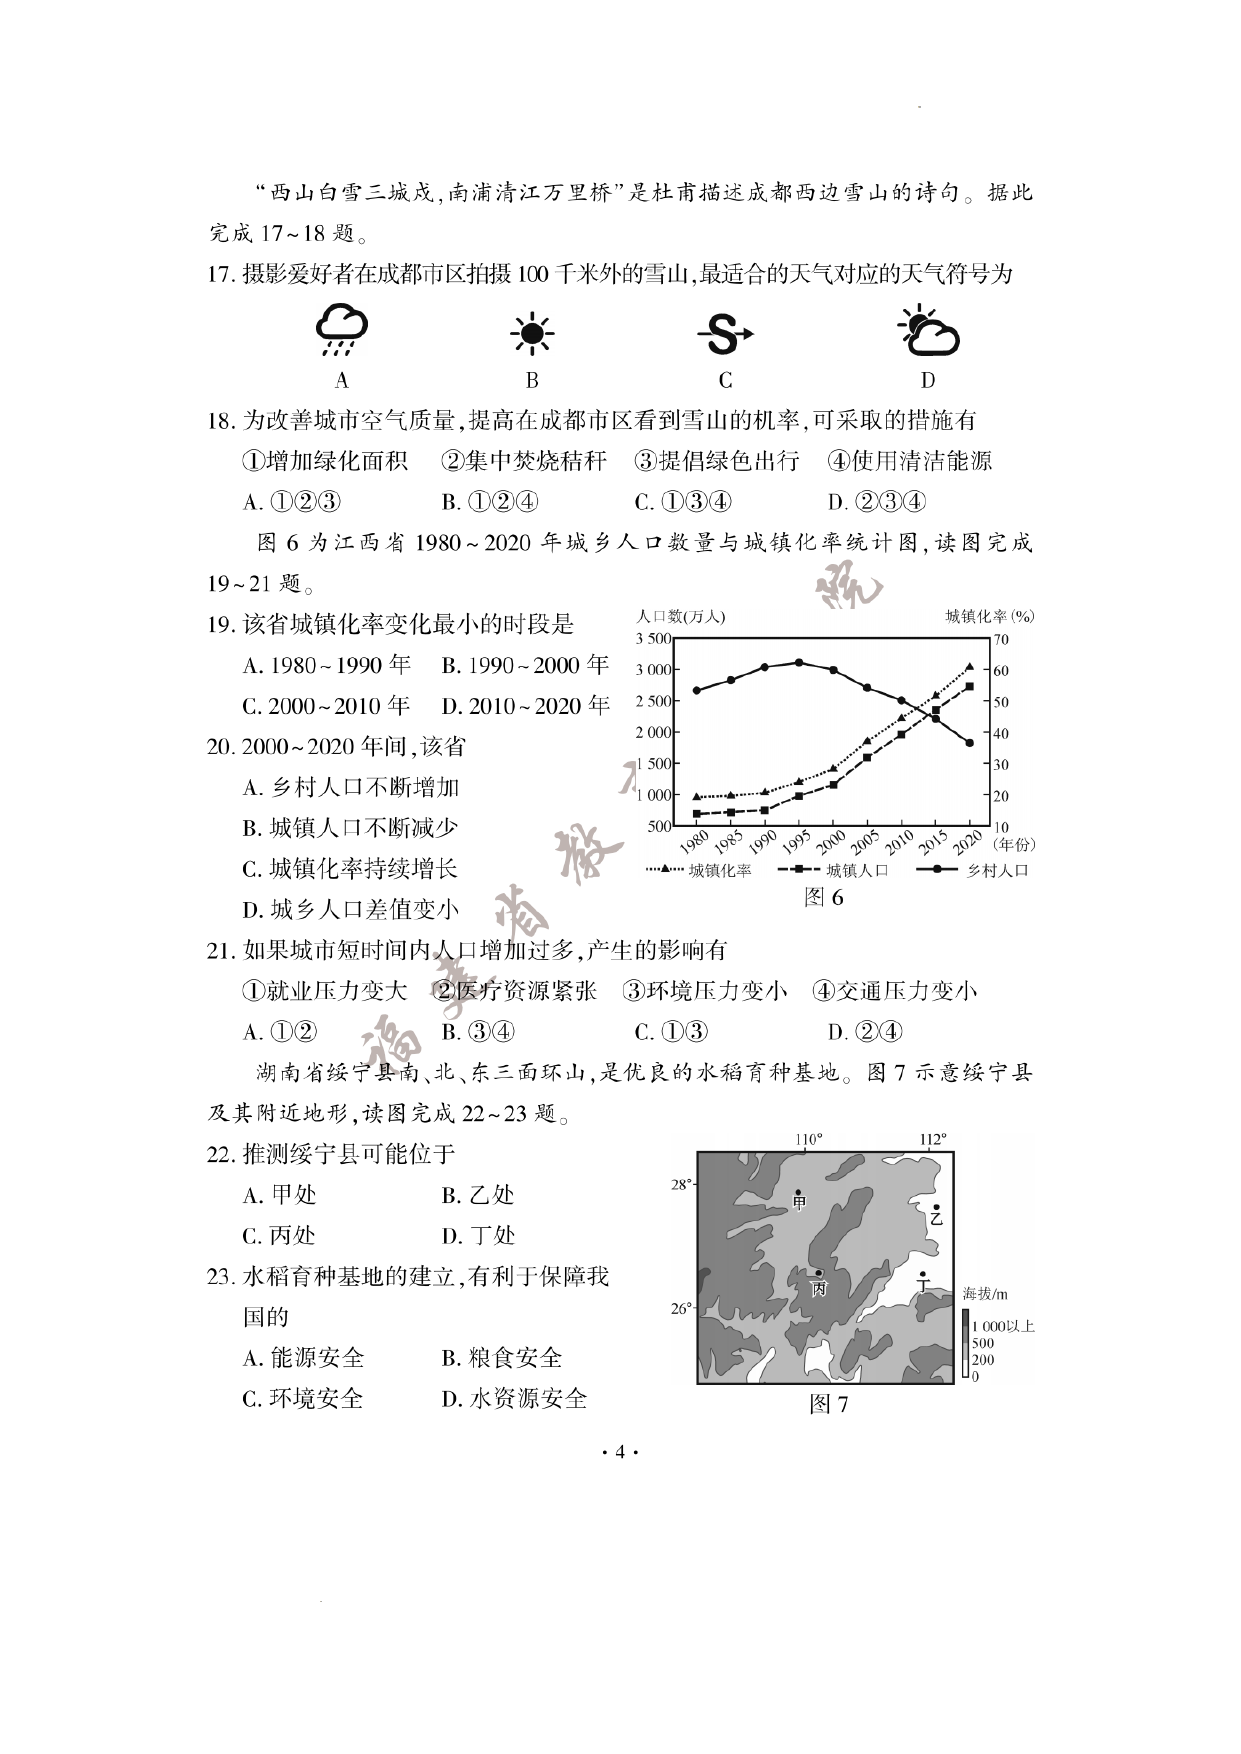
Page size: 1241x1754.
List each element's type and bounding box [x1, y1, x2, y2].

picture [187, 162, 1053, 1481]
